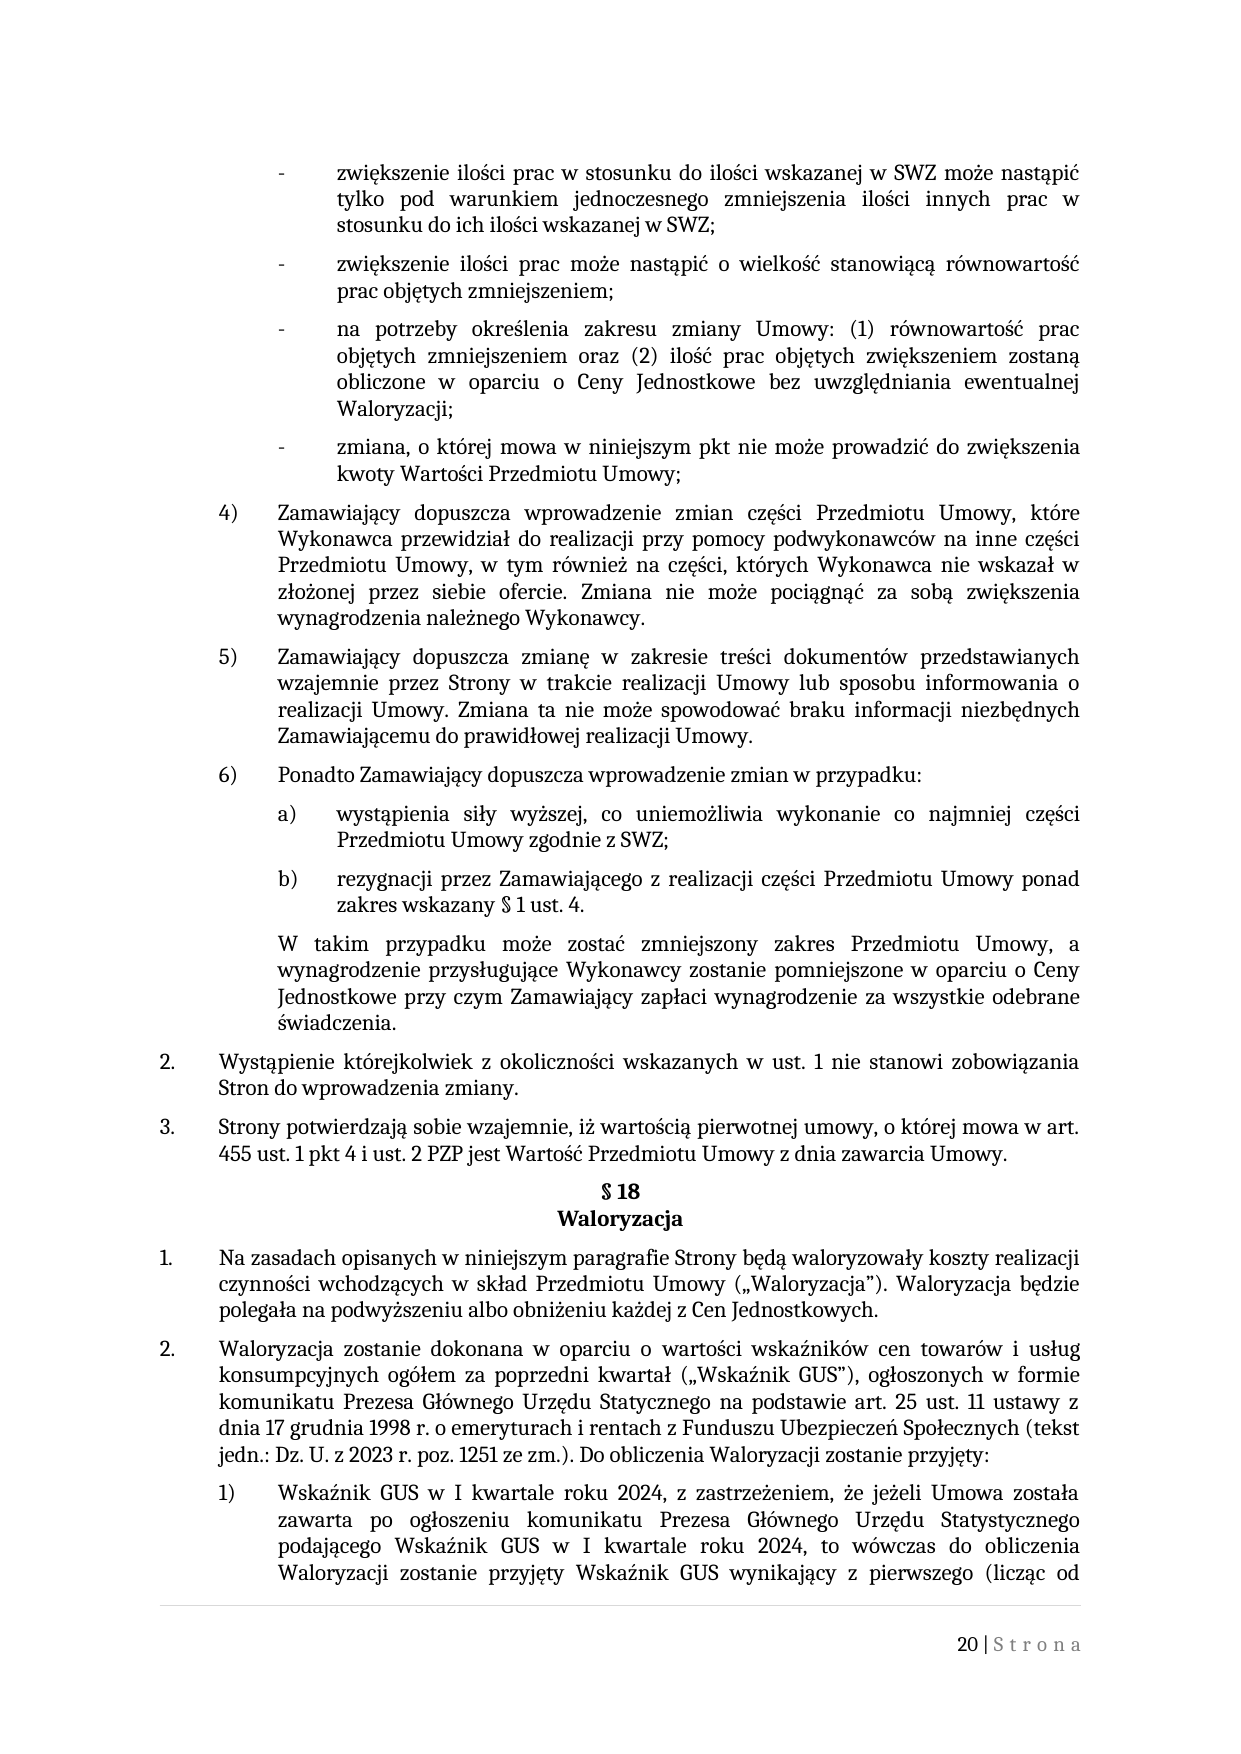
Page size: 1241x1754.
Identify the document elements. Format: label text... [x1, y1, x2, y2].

text - zwiększenie ilości prac w stosunku do ilości wskazanej w SWZ może nastąpić tylko pod warunkiem jednoczesnego zmniejszenia ilości innych prac w stosunku do ich ilości wskazanej w SWZ; [278, 159, 1081, 238]
list Zamawiający dopuszcza zmianę w zakresie treści dokumentów przedstawianych wzajemnie przez Strony w trakcie realizacji Umowy lub sposobu informowania o realizacji Umowy. Zmiana ta nie może spowodować braku informacji niezbędnych Zamawiającemu do prawidłowej realizacji Umowy. [218, 644, 1081, 749]
list Zamawiający dopuszcza wprowadzenie zmian części Przedmiotu Umowy, które Wykonawca przewidział do realizacji przy pomocy podwykonawców na inne części Przedmiotu Umowy, w tym również na części, których Wykonawca nie wskazał w złożonej przez siebie ofercie. Zmiana nie może pociągnąć za sobą zwiększenia wynagrodzenia należnego Wykonawcy. [218, 499, 1081, 631]
text § 18 Waloryzacja [159, 1179, 1081, 1232]
text - na potrzeby określenia zakresu zmiany Umowy: (1) równowartość prac objętych zmniejszeniem oraz (2) ilość prac objętych zwiększeniem zostaną obliczone w oparciu o Ceny Jednostkowe bez uwzględniania ewentualnej Waloryzacji; [278, 316, 1081, 422]
text 2. Waloryzacja zostanie dokonana w oparciu o wartości wskaźników cen towarów i usług konsumpcyjnych ogółem za poprzedni kwartał („Wskaźnik GUS”), ogłoszonych w formie komunikatu Prezesa Głównego Urzędu Statycznego na podstawie art. 25 ust. 11 ustawy z dnia 17 grudnia 1998 r. o emeryturach i rentach z Funduszu Ubezpieczeń Społecznych (tekst jedn.: Dz. U. z 2023 r. poz. 1251 ze zm.). Do obliczenia Waloryzacji zostanie przyjęty: [159, 1336, 1081, 1468]
text W takim przypadku może zostać zmniejszony zakres Przedmiotu Umowy, a wynagrodzenie przysługujące Wykonawcy zostanie pomniejszone w oparciu o Ceny Jednostkowe przy czym Zamawiający zapłaci wynagrodzenie za wszystkie odebrane świadczenia. [278, 931, 1081, 1036]
list Ponadto Zamawiający dopuszcza wprowadzenie zmian w przypadku: [218, 762, 1081, 788]
text - zwiększenie ilości prac może nastąpić o wielkość stanowiącą równowartość prac objętych zmniejszeniem; [278, 251, 1081, 304]
text 1. Na zasadach opisanych w niniejszym paragrafie Strony będą waloryzowały koszty realizacji czynności wchodzących w skład Przedmiotu Umowy („Waloryzacja”). Waloryzacja będzie polegała na podwyższeniu albo obniżeniu każdej z Cen Jednostkowych. [159, 1244, 1081, 1323]
list Strony potwierdzają sobie wzajemnie, iż wartością pierwotnej umowy, o której mowa w art. 455 ust. 1 pkt 4 i ust. 2 PZP jest Wartość Przedmiotu Umowy z dnia zawarcia Umowy. [159, 1114, 1081, 1167]
text a) wystąpienia siły wyższej, co uniemożliwia wykonanie co najmniej części Przedmiotu Umowy zgodnie z SWZ; [278, 800, 1081, 853]
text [218, 1480, 1081, 1586]
text b) rezygnacji przez Zamawiającego z realizacji części Przedmiotu Umowy ponad zakres wskazany § 1 ust. 4. [278, 866, 1081, 918]
list Wystąpienie którejkolwiek z okoliczności wskazanych w ust. 1 nie stanowi zobowiązania Stron do wprowadzenia zmiany. [159, 1049, 1081, 1101]
text - zmiana, o której mowa w niniejszym pkt nie może prowadzić do zwiększenia kwoty Wartości Przedmiotu Umowy; [278, 434, 1081, 487]
